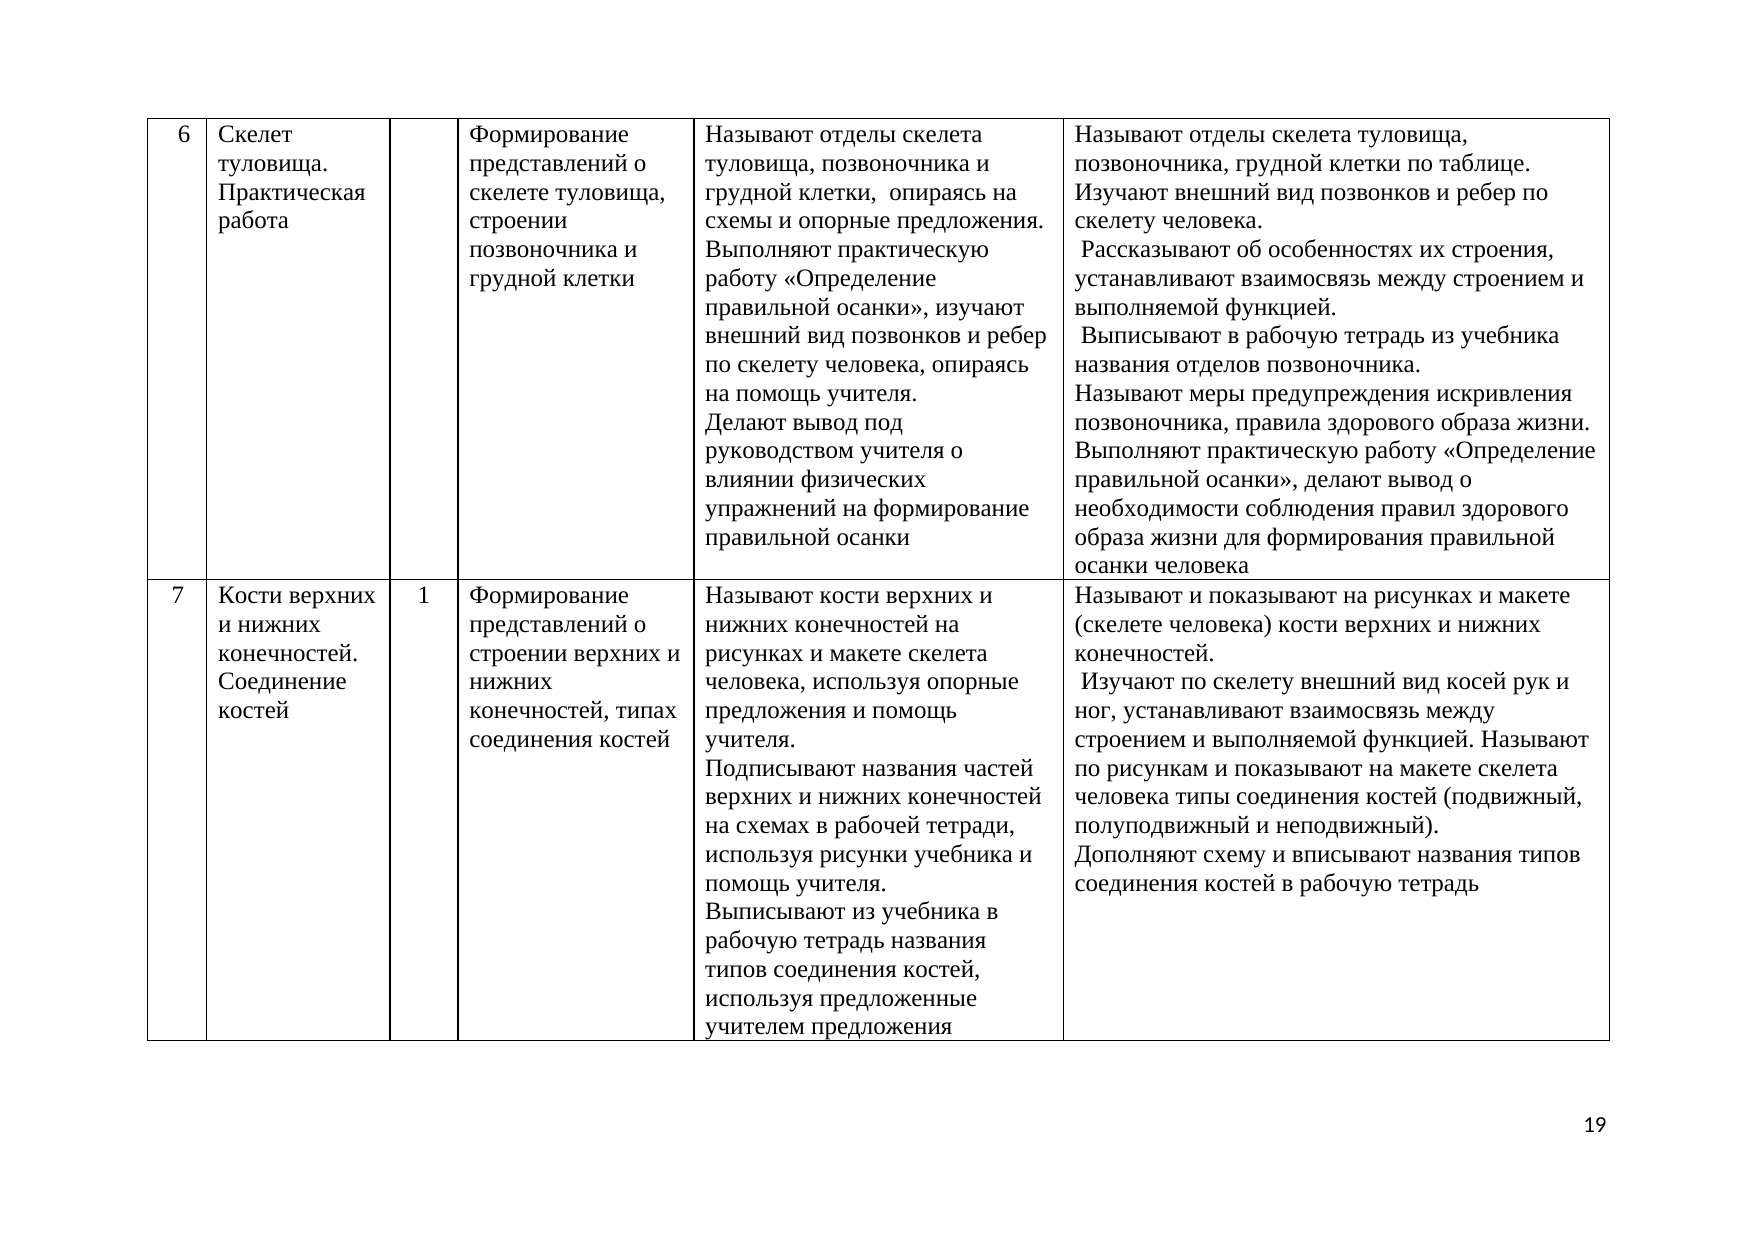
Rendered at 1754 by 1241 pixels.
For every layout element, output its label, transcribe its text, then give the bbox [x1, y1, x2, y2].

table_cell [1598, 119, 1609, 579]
table_cell 6 [148, 119, 206, 579]
table_cell 1 [391, 580, 457, 1040]
table_cell Называют отделы скелета туловища, позвоночника и грудной клетки, опираясь на схемы и опорные предложения. Выполняют практическую работу «Определение правильной осанки», изучают внешний вид позвонков и ребер по скелету человека, опираясь на помощь учителя. Делают вывод под руководством учителя о влиянии физических упражнений на формирование правильной осанки [695, 119, 1063, 579]
table_cell Кости верхних и нижних конечностей. Соединение костей [207, 580, 389, 1040]
table_cell Скелет туловища. Практическая работа [207, 119, 389, 579]
table_cell 7 [148, 580, 206, 1040]
table_cell [391, 119, 457, 579]
table_cell Называют и показывают на рисунках и макете (скелете человека) кости верхних и нижних конечностей. Изучают по скелету внешний вид косей рук и ног, устанавливают взаимосвязь между строением и выполняемой функцией. Называют по рисункам и показывают на макете скелета человека типы соединения костей (подвижный, полуподвижный и неподвижный). Дополняют схему и вписывают названия типов соединения костей в рабочую тетрадь [1064, 580, 1609, 1040]
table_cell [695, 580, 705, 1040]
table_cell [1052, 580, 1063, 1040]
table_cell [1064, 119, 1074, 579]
table_cell Формирование представлений о скелете туловища, строении позвоночника и грудной клетки [459, 119, 693, 579]
table_cell Формирование представлений о строении верхних и нижних конечностей, типах соединения костей [459, 580, 693, 1040]
